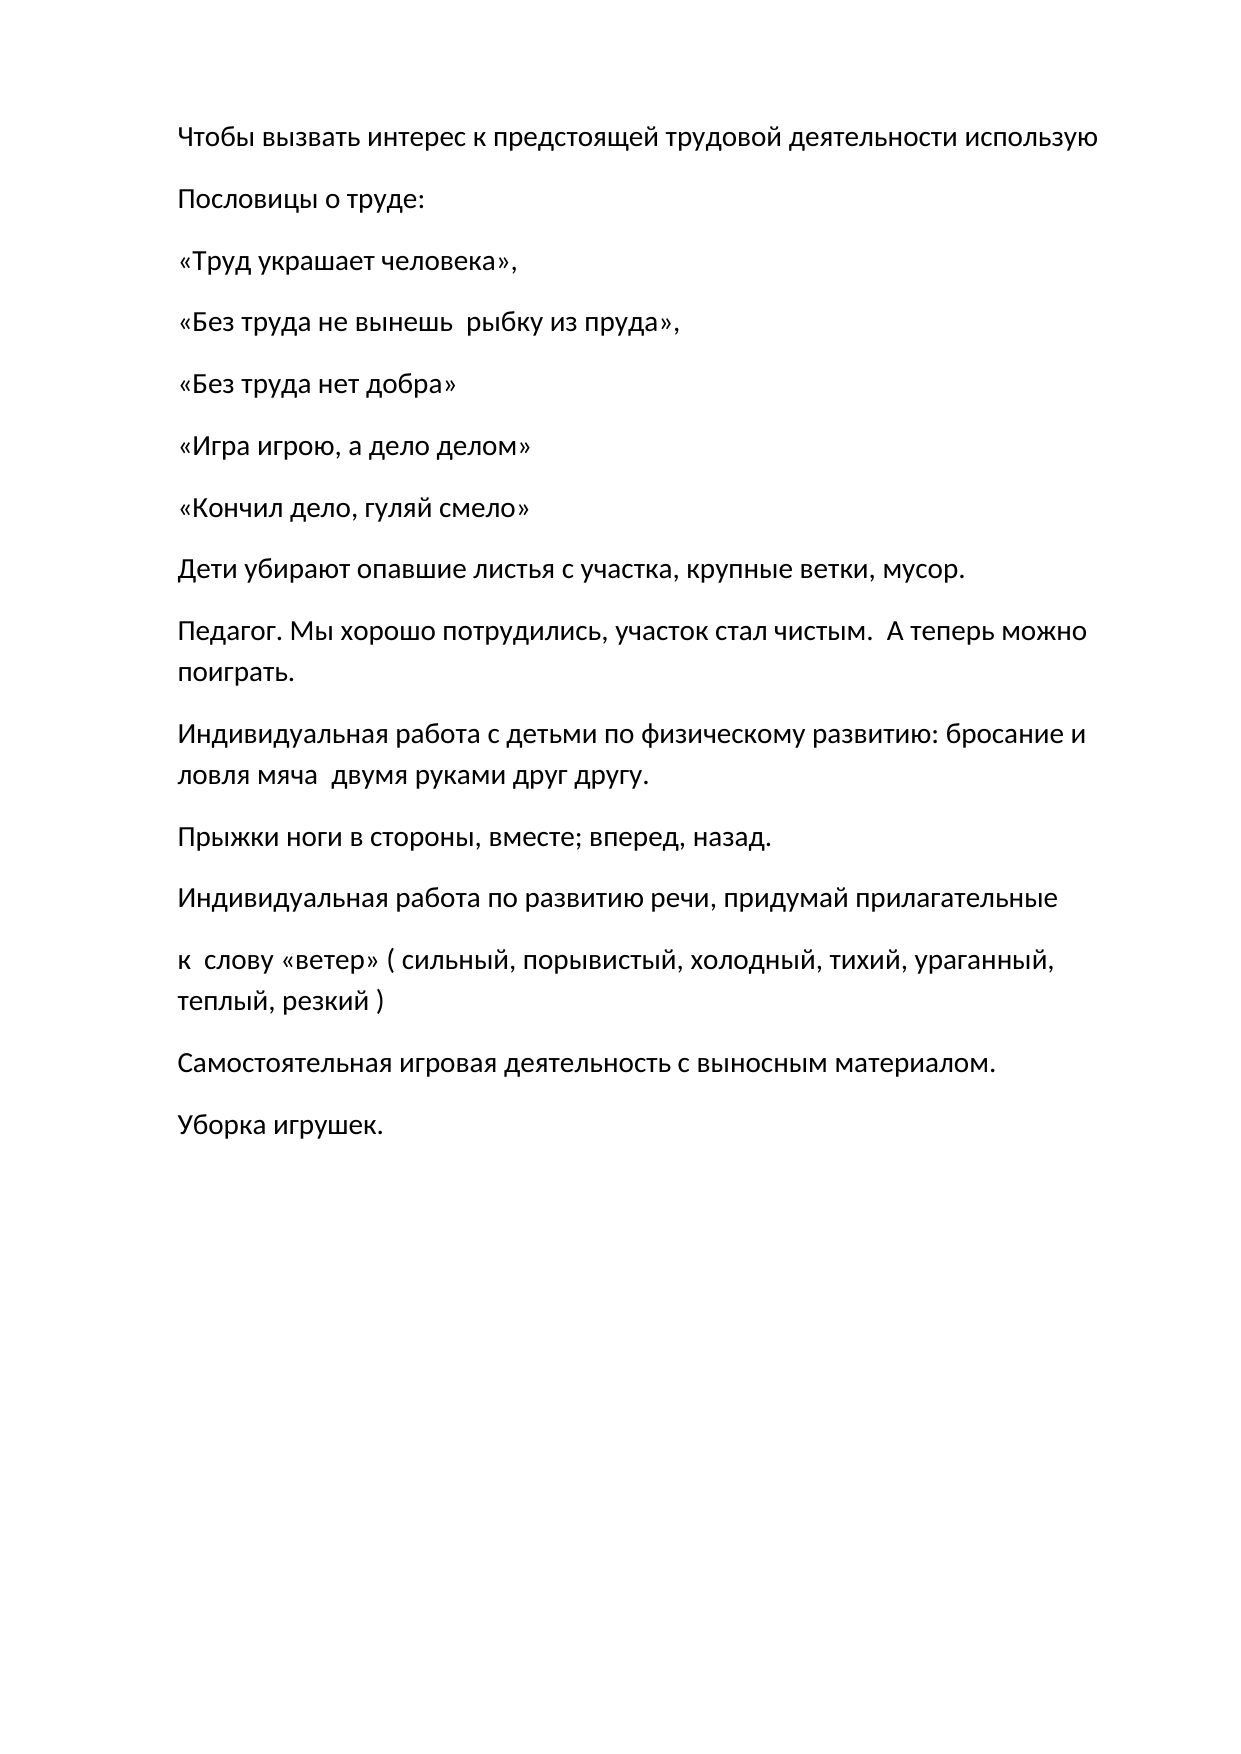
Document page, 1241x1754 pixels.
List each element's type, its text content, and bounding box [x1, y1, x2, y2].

text «Без труда нет добра» [177, 365, 1152, 401]
text Уборка игрушек. [177, 1106, 1152, 1141]
text «Кончил дело, гуляй смело» [177, 489, 1152, 524]
text Индивидуальная работа с детьми по физическому развитию: бросание и ловля мяча двумя руками друг другу. [177, 715, 1152, 792]
text Индивидуальная работа по развитию речи, придумай прилагательные [177, 879, 1152, 915]
text Прыжки ноги в стороны, вместе; вперед, назад. [177, 818, 1152, 853]
text Пословицы о труде: [177, 180, 1152, 216]
text Чтобы вызвать интерес к предстоящей трудовой деятельности использую [177, 118, 1152, 154]
text «Игра игрою, а дело делом» [177, 427, 1152, 463]
text Дети убирают опавшие листья с участка, крупные ветки, мусор. [177, 551, 1152, 586]
text «Без труда не вынешь рыбку из пруда», [177, 303, 1152, 339]
text к слову «ветер» ( сильный, порывистый, холодный, тихий, ураганный, теплый, резкий ) [177, 941, 1152, 1018]
text Педагог. Мы хорошо потрудились, участок стал чистым. А теперь можно поиграть. [177, 612, 1152, 689]
text Самостоятельная игровая деятельность с выносным материалом. [177, 1044, 1152, 1079]
text «Труд украшает человека», [177, 242, 1152, 277]
